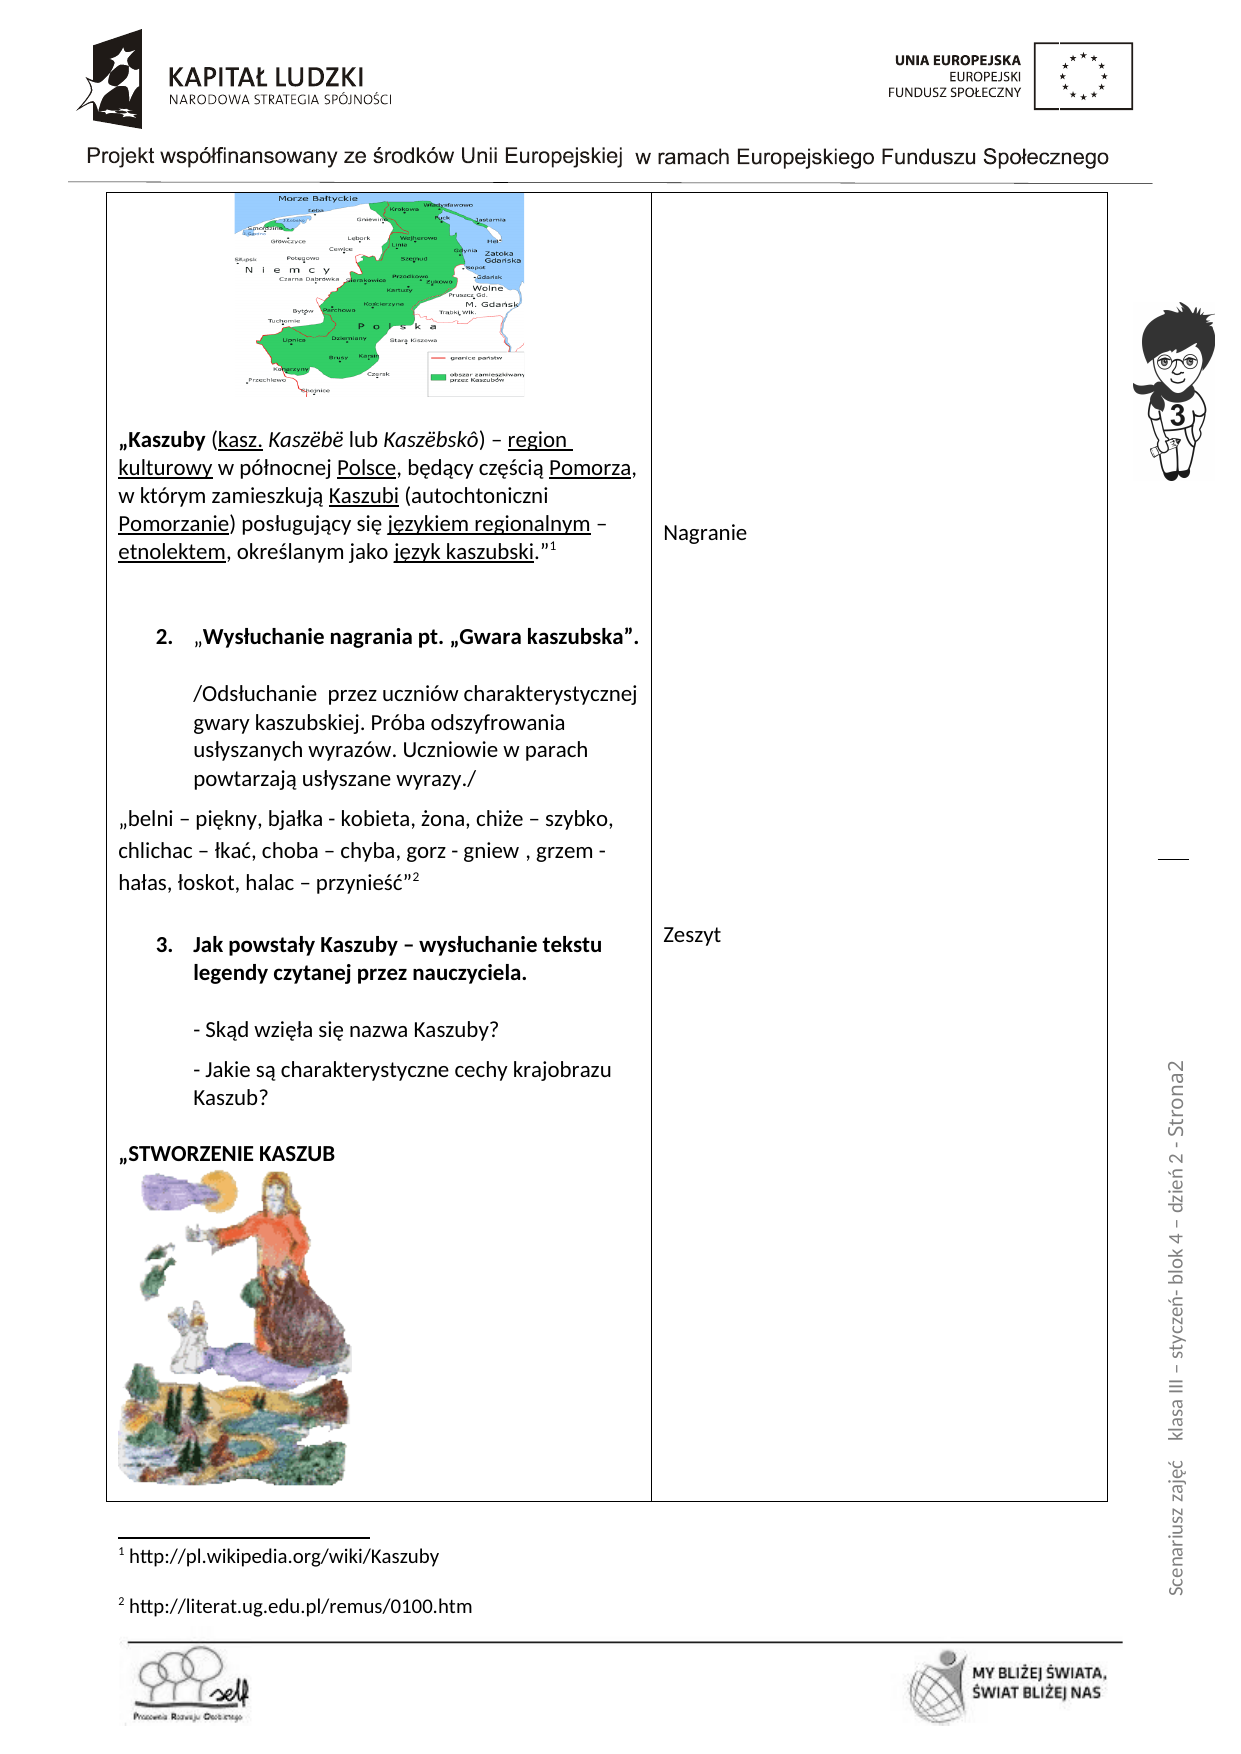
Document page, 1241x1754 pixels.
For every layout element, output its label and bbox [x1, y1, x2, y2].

picture [234, 193, 525, 397]
table_cell [107, 193, 651, 1501]
picture [119, 1626, 1123, 1726]
picture [1133, 302, 1215, 481]
picture [118, 1167, 352, 1489]
table_cell [652, 193, 1107, 1501]
